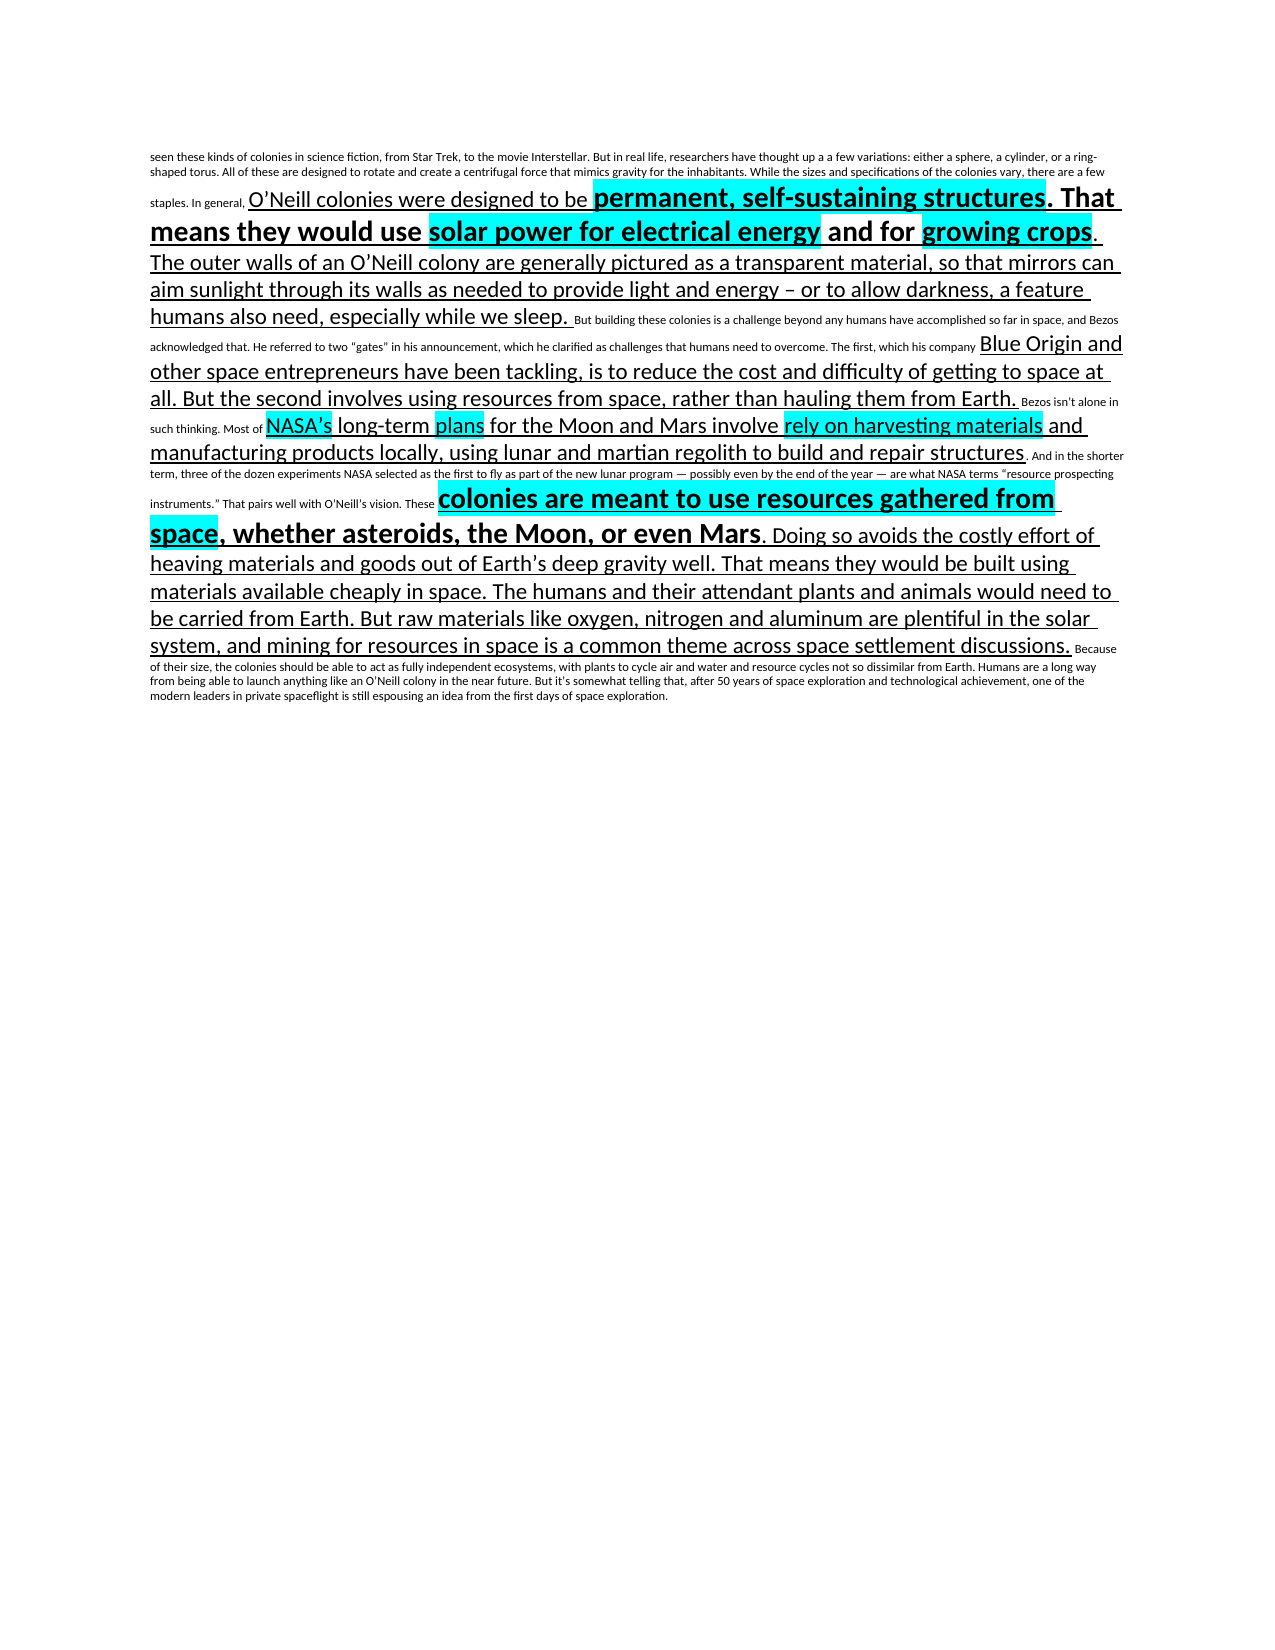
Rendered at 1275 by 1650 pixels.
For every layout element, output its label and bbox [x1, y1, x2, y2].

text [150, 150, 1125, 704]
